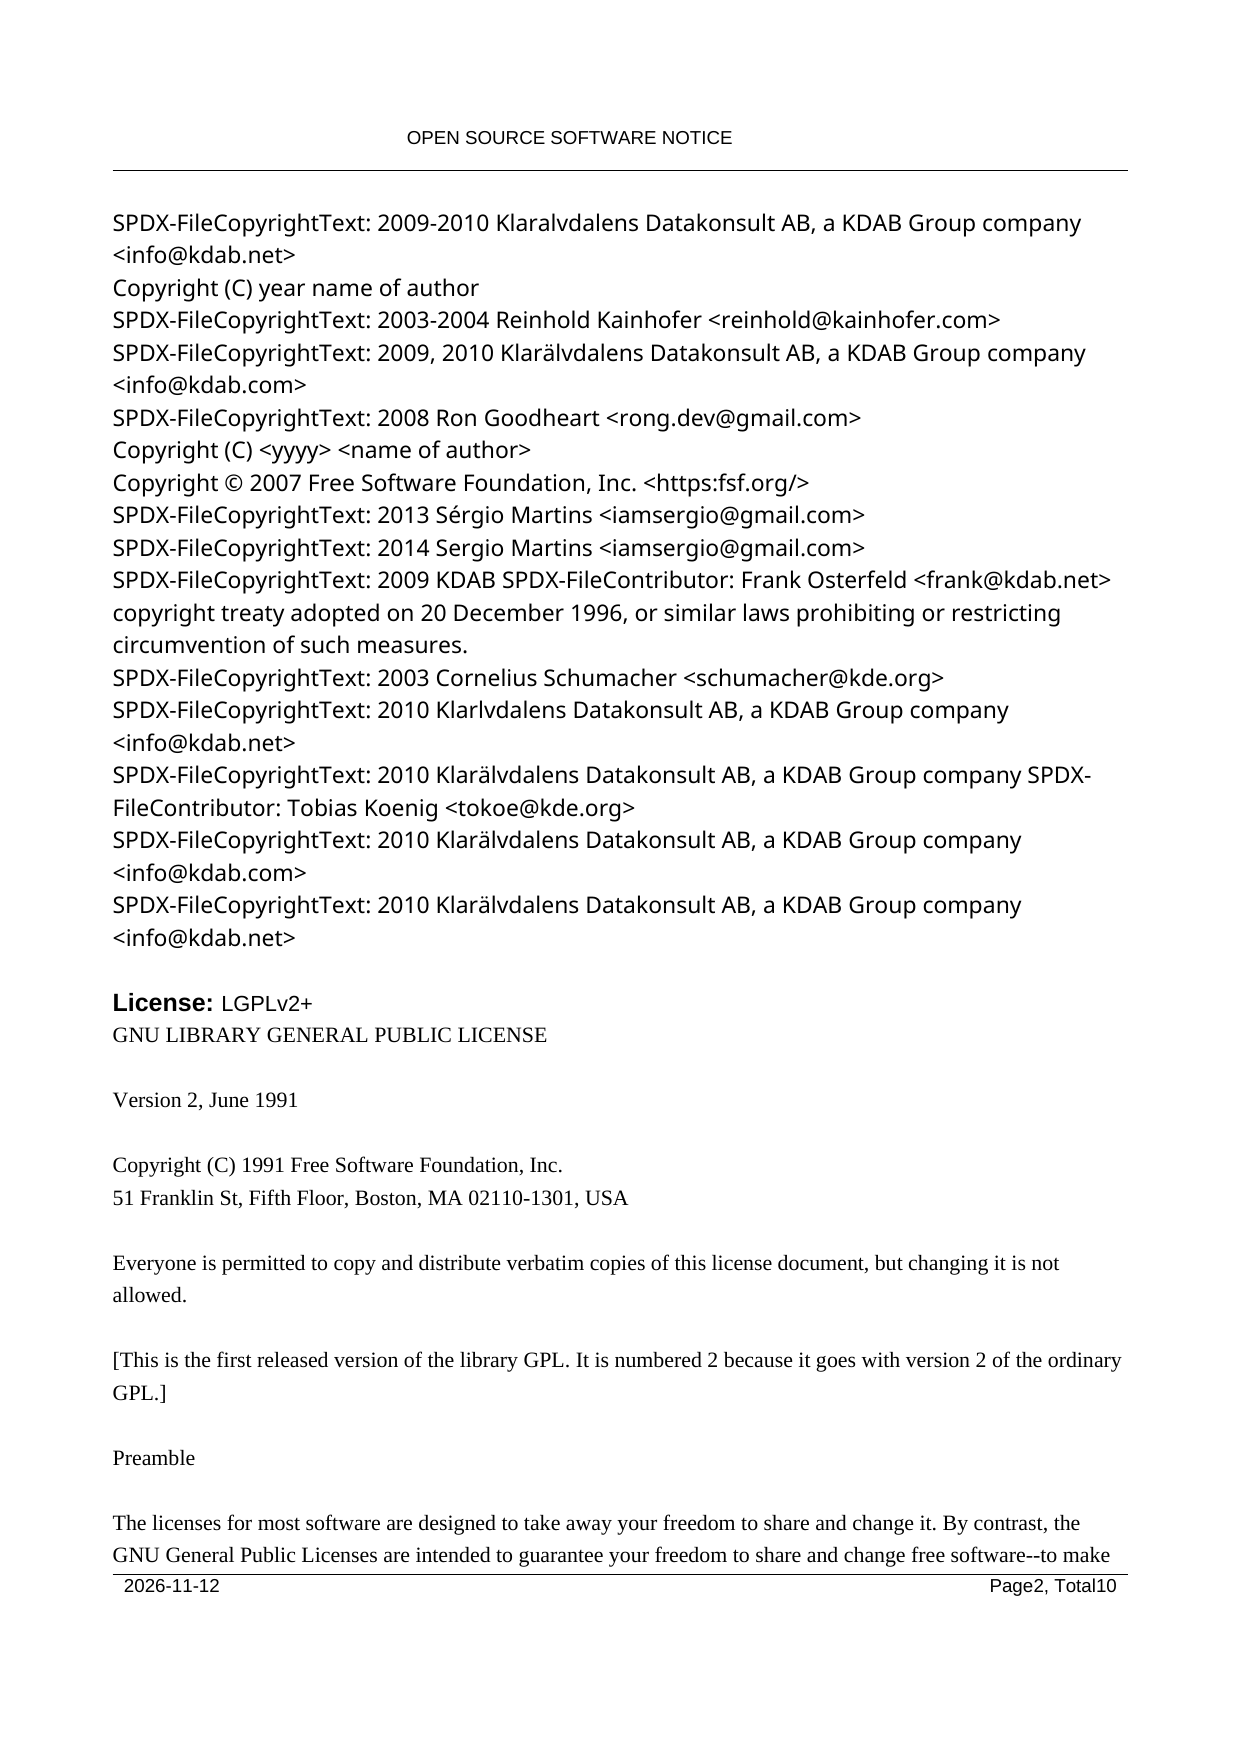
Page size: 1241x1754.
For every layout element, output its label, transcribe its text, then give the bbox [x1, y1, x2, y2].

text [112, 206, 1128, 986]
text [112, 1019, 1128, 1571]
text License: LGPLv2+ [112, 986, 1128, 1019]
